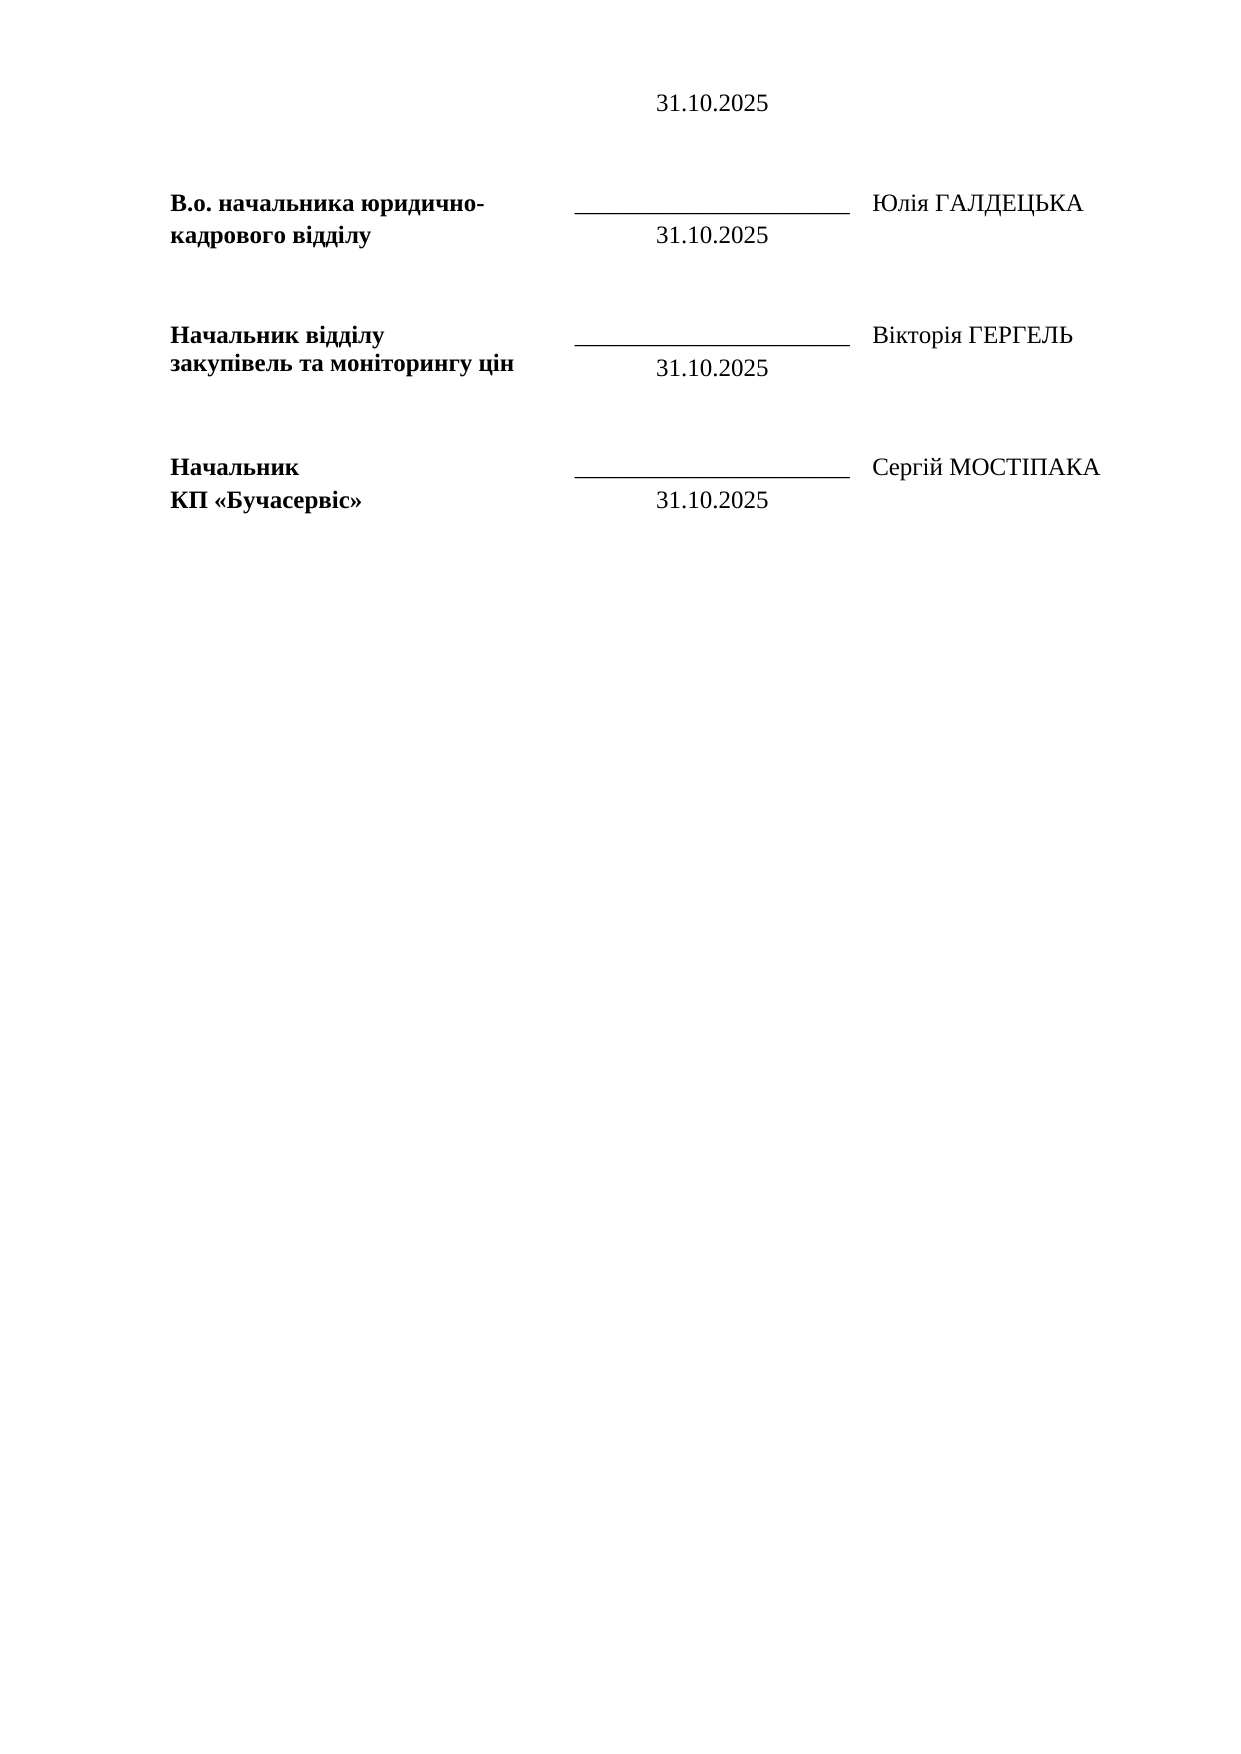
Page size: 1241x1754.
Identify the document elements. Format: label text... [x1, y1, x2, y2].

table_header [861, 89, 1152, 287]
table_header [159, 89, 563, 287]
table_cell Начальник КП «Бучасервіс» [159, 419, 563, 551]
table_cell Сергій МОСТІПАКА [861, 419, 1152, 551]
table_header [563, 89, 861, 287]
table_cell Начальник відділу закупівель та моніторингу цін [159, 287, 563, 419]
table_cell ______________________ 31.10.2025 [563, 287, 861, 419]
table_cell ______________________ 31.10.2025 [563, 419, 861, 551]
table_cell Вікторія ГЕРГЕЛЬ [861, 287, 1152, 419]
